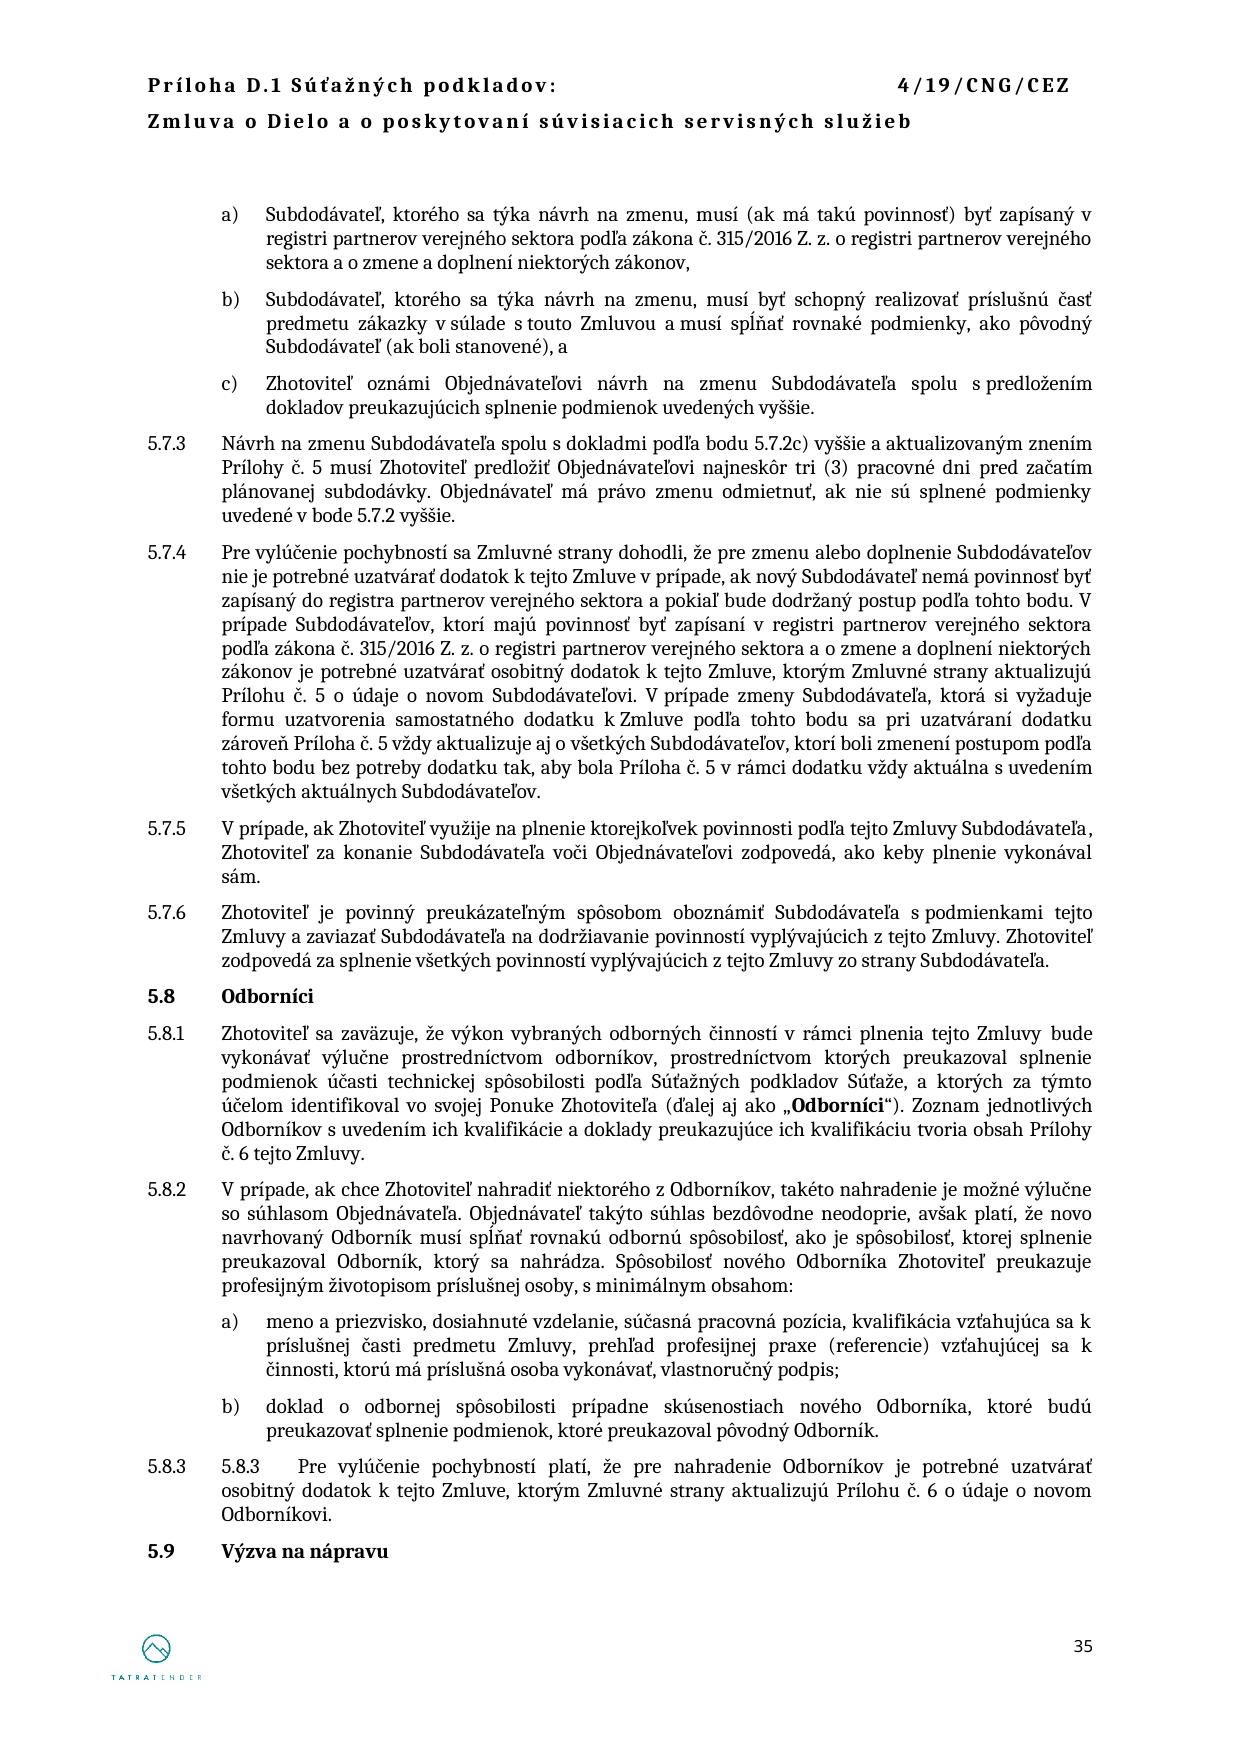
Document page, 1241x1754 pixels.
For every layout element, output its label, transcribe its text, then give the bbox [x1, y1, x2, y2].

list 5.8.3 Pre vylúčenie pochybností platí, že pre nahradenie Odborníkov je potrebné uzatvárať osobitný dodatok k tejto Zmluve, ktorým Zmluvné strany aktualizujú Prílohu č. 6 o údaje o novom Odborníkovi. [148, 1455, 1093, 1527]
list Návrh na zmenu Subdodávateľa spolu s dokladmi podľa bodu 5.7.2c) vyššie a aktualizovaným znením Prílohy č. 5 musí Zhotoviteľ predložiť Objednávateľovi najneskôr tri (3) pracovné dni pred začatím plánovanej subdodávky. Objednávateľ má právo zmenu odmietnuť, ak nie sú splnené podmienky uvedené v bode 5.7.2 vyššie. [148, 432, 1093, 528]
list meno a priezvisko, dosiahnuté vzdelanie, súčasná pracovná pozícia, kvalifikácia vzťahujúca sa k príslušnej časti predmetu Zmluvy, prehľad profesijnej praxe (referencie) vzťahujúcej sa k činnosti, ktorú má príslušná osoba vykonávať, vlastnoručný podpis; [221, 1310, 1093, 1382]
list Pre vylúčenie pochybností sa Zmluvné strany dohodli, že pre zmenu alebo doplnenie Subdodávateľov nie je potrebné uzatvárať dodatok k tejto Zmluve v prípade, ak nový Subdodávateľ nemá povinnosť byť zapísaný do registra partnerov verejného sektora a pokiaľ bude dodržaný postup podľa tohto bodu. V prípade Subdodávateľov, ktorí majú povinnosť byť zapísaní v registri partnerov verejného sektora podľa zákona č. 315/2016 Z. z. o registri partnerov verejného sektora a o zmene a doplnení niektorých zákonov je potrebné uzatvárať osobitný dodatok k tejto Zmluve, ktorým Zmluvné strany aktualizujú Prílohu č. 5 o údaje o novom Subdodávateľovi. V prípade zmeny Subdodávateľa, ktorá si vyžaduje formu uzatvorenia samostatného dodatku k Zmluve podľa tohto bodu sa pri uzatváraní dodatku zároveň Príloha č. 5 vždy aktualizuje aj o všetkých Subdodávateľov, ktorí boli zmenení postupom podľa tohto bodu bez potreby dodatku tak, aby bola Príloha č. 5 v rámci dodatku vždy aktuálna s uvedením všetkých aktuálnych Subdodávateľov. [148, 540, 1093, 804]
list Zhotoviteľ oznámi Objednávateľovi návrh na zmenu Subdodávateľa spolu s predložením dokladov preukazujúcich splnenie podmienok uvedených vyššie. [221, 372, 1093, 419]
picture [90, 1610, 222, 1704]
list Zhotoviteľ sa zaväzuje, že výkon vybraných odborných činností v rámci plnenia tejto Zmluvy bude vykonávať výlučne prostredníctvom odborníkov, prostredníctvom ktorých preukazoval splnenie podmienok účasti technickej spôsobilosti podľa Súťažných podkladov Súťaže, a ktorých za týmto účelom identifikoval vo svojej Ponuke Zhotoviteľa (ďalej aj ako „Odborníci“). Zoznam jednotlivých Odborníkov s uvedením ich kvalifikácie a doklady preukazujúce ich kvalifikáciu tvoria obsah Prílohy č. 6 tejto Zmluvy. [148, 1022, 1093, 1165]
list Výzva na nápravu [148, 1539, 1093, 1563]
list Subdodávateľ, ktorého sa týka návrh na zmenu, musí (ak má takú povinnosť) byť zapísaný v registri partnerov verejného sektora podľa zákona č. 315/2016 Z. z. o registri partnerov verejného sektora a o zmene a doplnení niektorých zákonov, [221, 203, 1093, 275]
list Zhotoviteľ je povinný preukázateľným spôsobom oboznámiť Subdodávateľa s podmienkami tejto Zmluvy a zaviazať Subdodávateľa na dodržiavanie povinností vyplývajúcich z tejto Zmluvy. Zhotoviteľ zodpovedá za splnenie všetkých povinností vyplývajúcich z tejto Zmluvy zo strany Subdodávateľa. [148, 901, 1093, 973]
list V prípade, ak chce Zhotoviteľ nahradiť niektorého z Odborníkov, takéto nahradenie je možné výlučne so súhlasom Objednávateľa. Objednávateľ takýto súhlas bezdôvodne neodoprie, avšak platí, že novo navrhovaný Odborník musí spĺňať rovnakú odbornú spôsobilosť, ako je spôsobilosť, ktorej splnenie preukazoval Odborník, ktorý sa nahrádza. Spôsobilosť nového Odborníka Zhotoviteľ preukazuje profesijným životopisom príslušnej osoby, s minimálnym obsahom: [148, 1178, 1093, 1298]
list Odborníci [148, 985, 1093, 1009]
list V prípade, ak Zhotoviteľ využije na plnenie ktorejkoľvek povinnosti podľa tejto Zmluvy Subdodávateľa, Zhotoviteľ za konanie Subdodávateľa voči Objednávateľovi zodpovedá, ako keby plnenie vykonával sám. [148, 816, 1093, 888]
list doklad o odbornej spôsobilosti prípadne skúsenostiach nového Odborníka, ktoré budú preukazovať splnenie podmienok, ktoré preukazoval pôvodný Odborník. [221, 1394, 1093, 1442]
list Subdodávateľ, ktorého sa týka návrh na zmenu, musí byť schopný realizovať príslušnú časť predmetu zákazky v súlade s touto Zmluvou a musí spĺňať rovnaké podmienky, ako pôvodný Subdodávateľ (ak boli stanovené), a [221, 287, 1093, 359]
